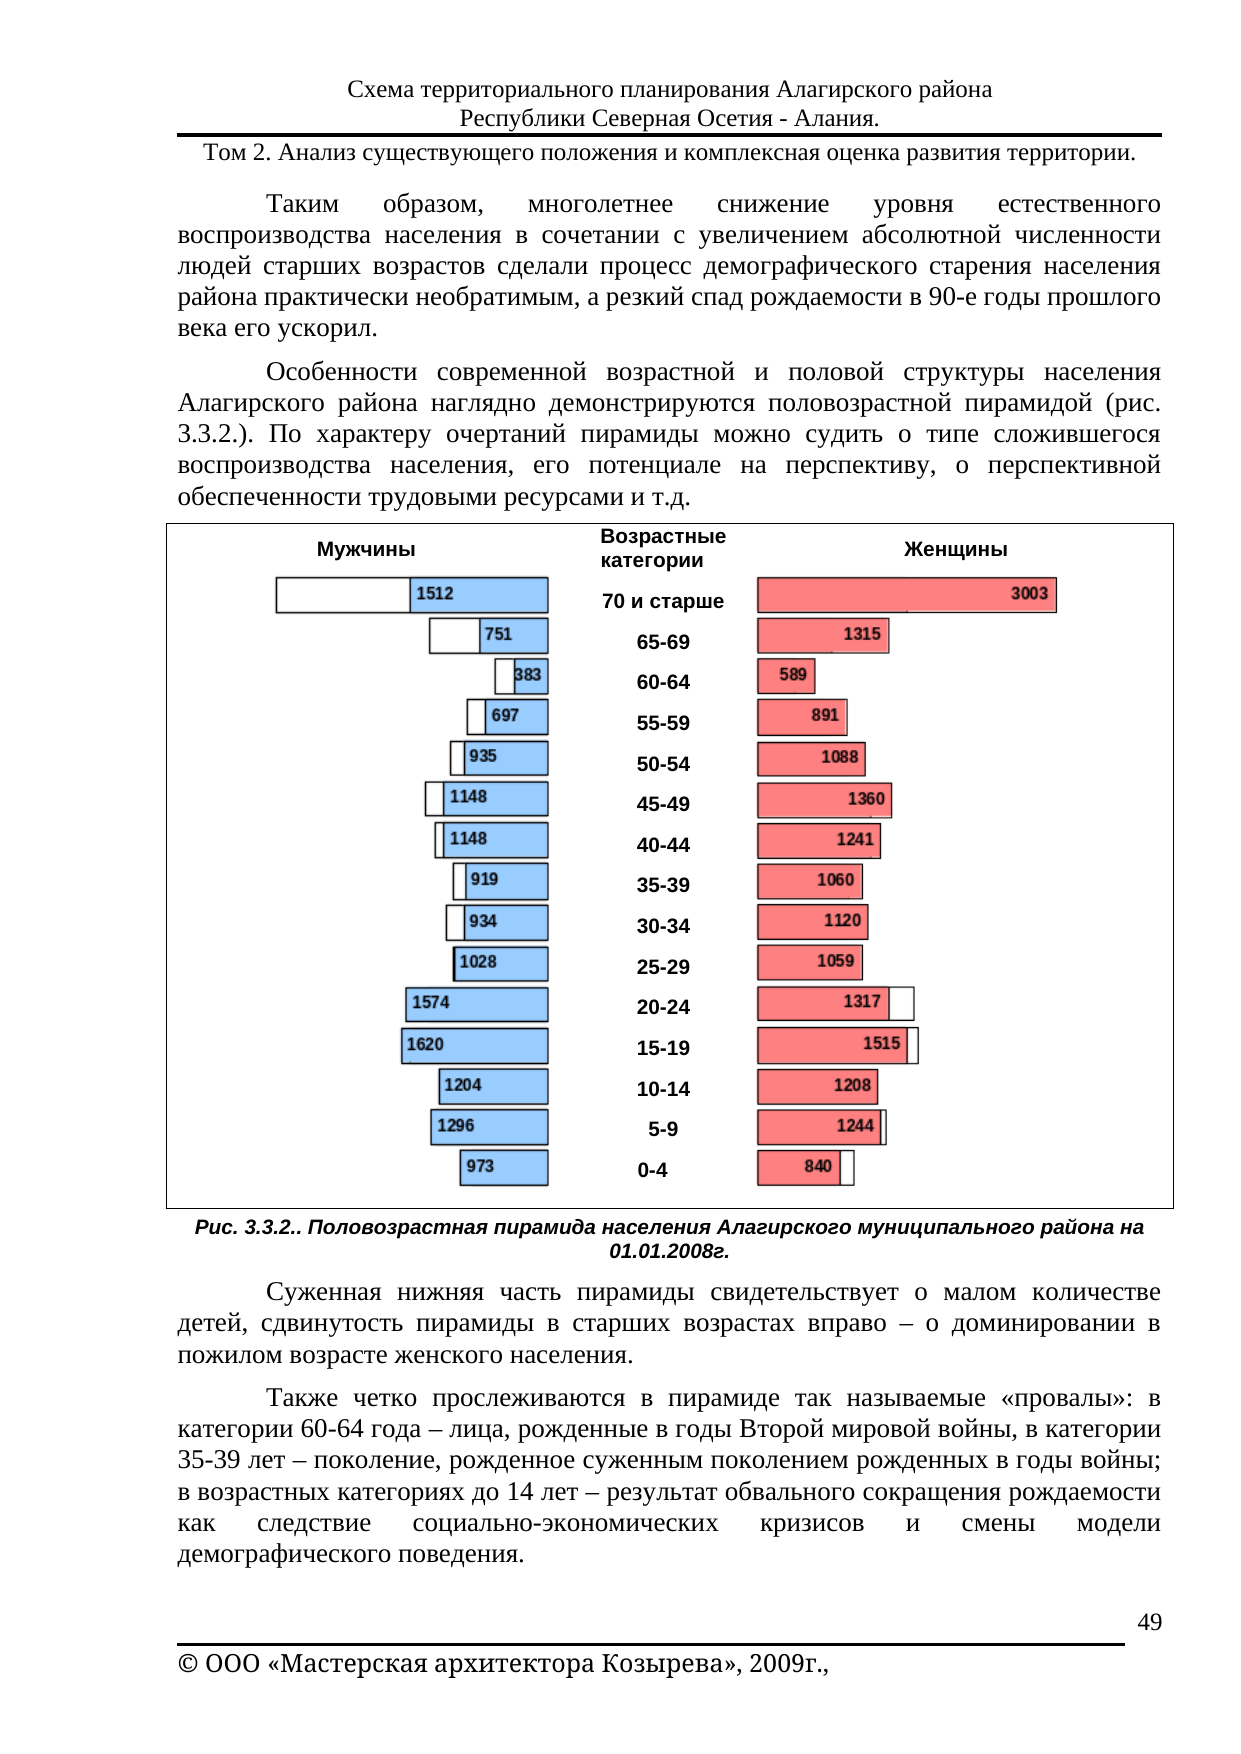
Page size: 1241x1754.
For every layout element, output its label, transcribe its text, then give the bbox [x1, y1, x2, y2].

text Суженная нижняя часть пирамиды свидетельствует о малом количестве детей, сдвинутость пирамиды в старших возрастах вправо – о доминировании в пожилом возрасте женского населения. [177, 1275, 1162, 1369]
text Рис. 3.3.2.. Половозрастная пирамида населения Алагирского муниципального района на 01.01.2008г. [177, 1215, 1162, 1263]
text Также четко прослеживаются в пирамиде так называемые «провалы»: в категории 60-64 года – лица, рожденные в годы Второй мировой войны, в категории 35-39 лет – поколение, рожденное суженным поколением рожденных в годы войны; в возрастных категориях до 14 лет – результат обвального сокращения рождаемости как следствие социально-экономических кризисов и смены модели демографического поведения. [177, 1381, 1162, 1568]
table_header Возрастные категории 70 и старше 65-69 60-64 55-59 50-54 45-49 40-44 35-39 30-34 25-29 20-24 15-19 10-14 5-9 0-4 [566, 524, 738, 1208]
table_header Мужчины [167, 524, 566, 1208]
text Таким образом, многолетнее снижение уровня естественного воспроизводства населения в сочетании с увеличением абсолютной численности людей старших возрастов сделали процесс демографического старения населения района практически необратимым, а резкий спад рождаемости в 90-е годы прошлого века его ускорил. [177, 187, 1162, 343]
table_header Женщины [738, 524, 1173, 1208]
text Особенности современной возрастной и половой структуры населения Алагирского района наглядно демонстрируются половозрастной пирамидой (рис. 3.3.2.). По характеру очертаний пирамиды можно судить о типе сложившегося воспроизводства населения, его потенциале на перспективу, о перспективной обеспеченности трудовыми ресурсами и т.д. [177, 355, 1162, 511]
